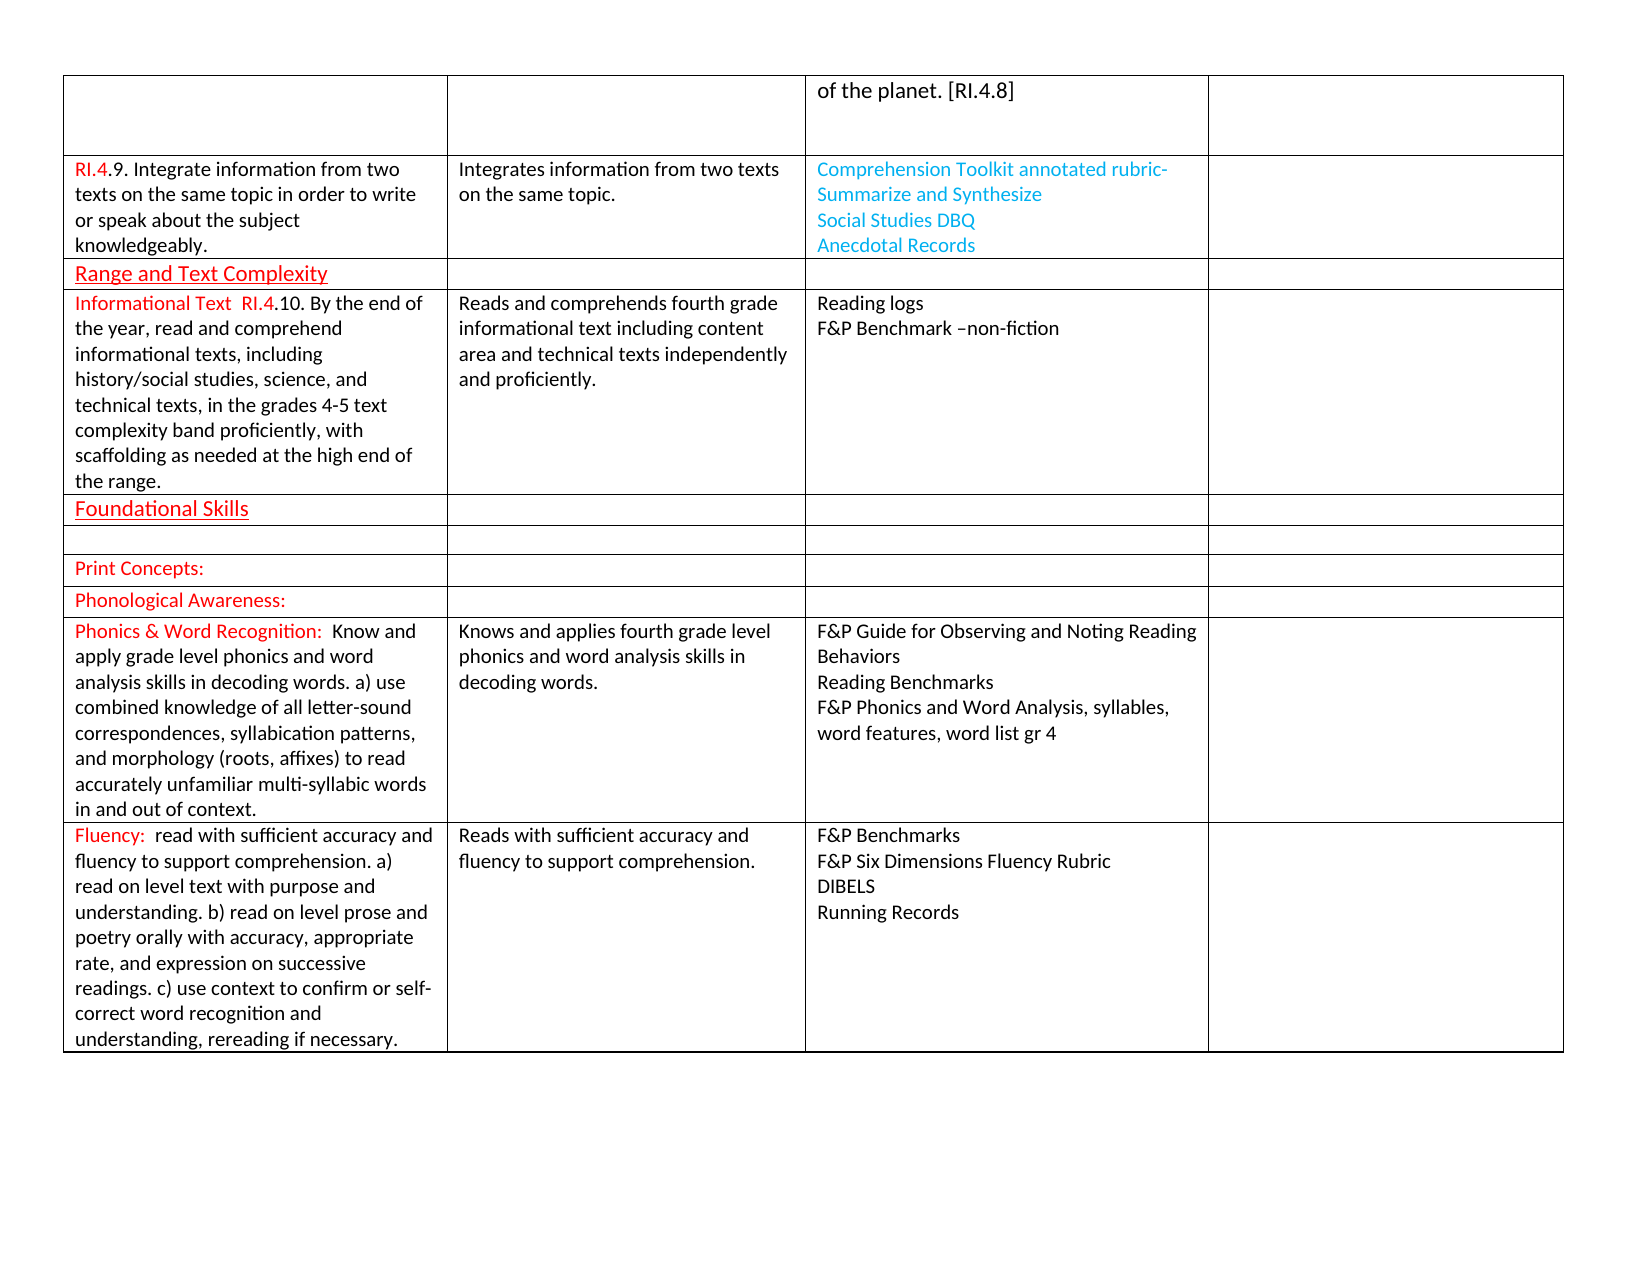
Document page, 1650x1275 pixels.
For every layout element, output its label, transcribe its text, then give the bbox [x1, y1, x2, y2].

table_cell [1209, 259, 1563, 289]
table_cell [1209, 823, 1563, 1051]
table_cell [1209, 618, 1563, 822]
table_cell RI.4.9. Integrate information from two texts on the same topic in order to write or speak about the subject knowledgeably. [64, 156, 447, 258]
table_cell [806, 555, 1208, 586]
table_cell [448, 555, 805, 586]
table_cell [448, 495, 805, 525]
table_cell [806, 76, 1208, 155]
table_cell [448, 259, 805, 289]
table_cell Informational Text RI.4.10. By the end of the year, read and comprehend informational texts, including history/social studies, science, and technical texts, in the grades 4-5 text complexity band proficiently, with scaffolding as needed at the high end of the range. [64, 290, 447, 493]
table_cell F&P Guide for Observing and Noting Reading Behaviors Reading Benchmarks F&P Phonics and Word Analysis, syllables, word features, word list gr 4 [806, 618, 1208, 822]
table_cell [1209, 156, 1563, 258]
table_cell [1209, 526, 1563, 554]
table_cell [806, 587, 1208, 617]
table_cell [1209, 76, 1563, 155]
table_cell Fluency: read with sufficient accuracy and fluency to support comprehension. a) read on level text with purpose and understanding. b) read on level prose and poetry orally with accuracy, appropriate rate, and expression on successive readings. c) use context to confirm or self-correct word recognition and understanding, rereading if necessary. [64, 823, 447, 1051]
table_cell [1209, 555, 1563, 586]
table_cell [806, 526, 1208, 554]
table_cell Range and Text Complexity [64, 259, 447, 289]
table_cell [1209, 290, 1563, 493]
table_cell Reads and comprehends fourth grade informational text including content area and technical texts independently and proficiently. [448, 290, 805, 493]
table_cell Comprehension Toolkit annotated rubric-Summarize and Synthesize Social Studies DBQ Anecdotal Records [806, 156, 1208, 258]
table_cell Reads with sufficient accuracy and fluency to support comprehension. [448, 823, 805, 1051]
table_cell Integrates information from two texts on the same topic. [448, 156, 805, 258]
table_cell [448, 526, 805, 554]
table_cell [1209, 587, 1563, 617]
table_cell [448, 587, 805, 617]
table_cell Phonological Awareness: [64, 587, 447, 617]
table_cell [448, 76, 805, 155]
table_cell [64, 76, 447, 155]
table_cell Foundational Skills [64, 495, 447, 525]
table_cell Knows and applies fourth grade level phonics and word analysis skills in decoding words. [448, 618, 805, 822]
table_cell Reading logs F&P Benchmark –non-fiction [806, 290, 1208, 493]
table_cell [1209, 495, 1563, 525]
table_cell [806, 259, 1208, 289]
table_cell F&P Benchmarks F&P Six Dimensions Fluency Rubric DIBELS Running Records [806, 823, 1208, 1051]
table_cell [64, 526, 447, 554]
table_cell Phonics & Word Recognition: Know and apply grade level phonics and word analysis skills in decoding words. a) use combined knowledge of all letter-sound correspondences, syllabication patterns, and morphology (roots, affixes) to read accurately unfamiliar multi-syllabic words in and out of context. [64, 618, 447, 822]
table_cell [806, 495, 1208, 525]
table_cell Print Concepts: [64, 555, 447, 586]
